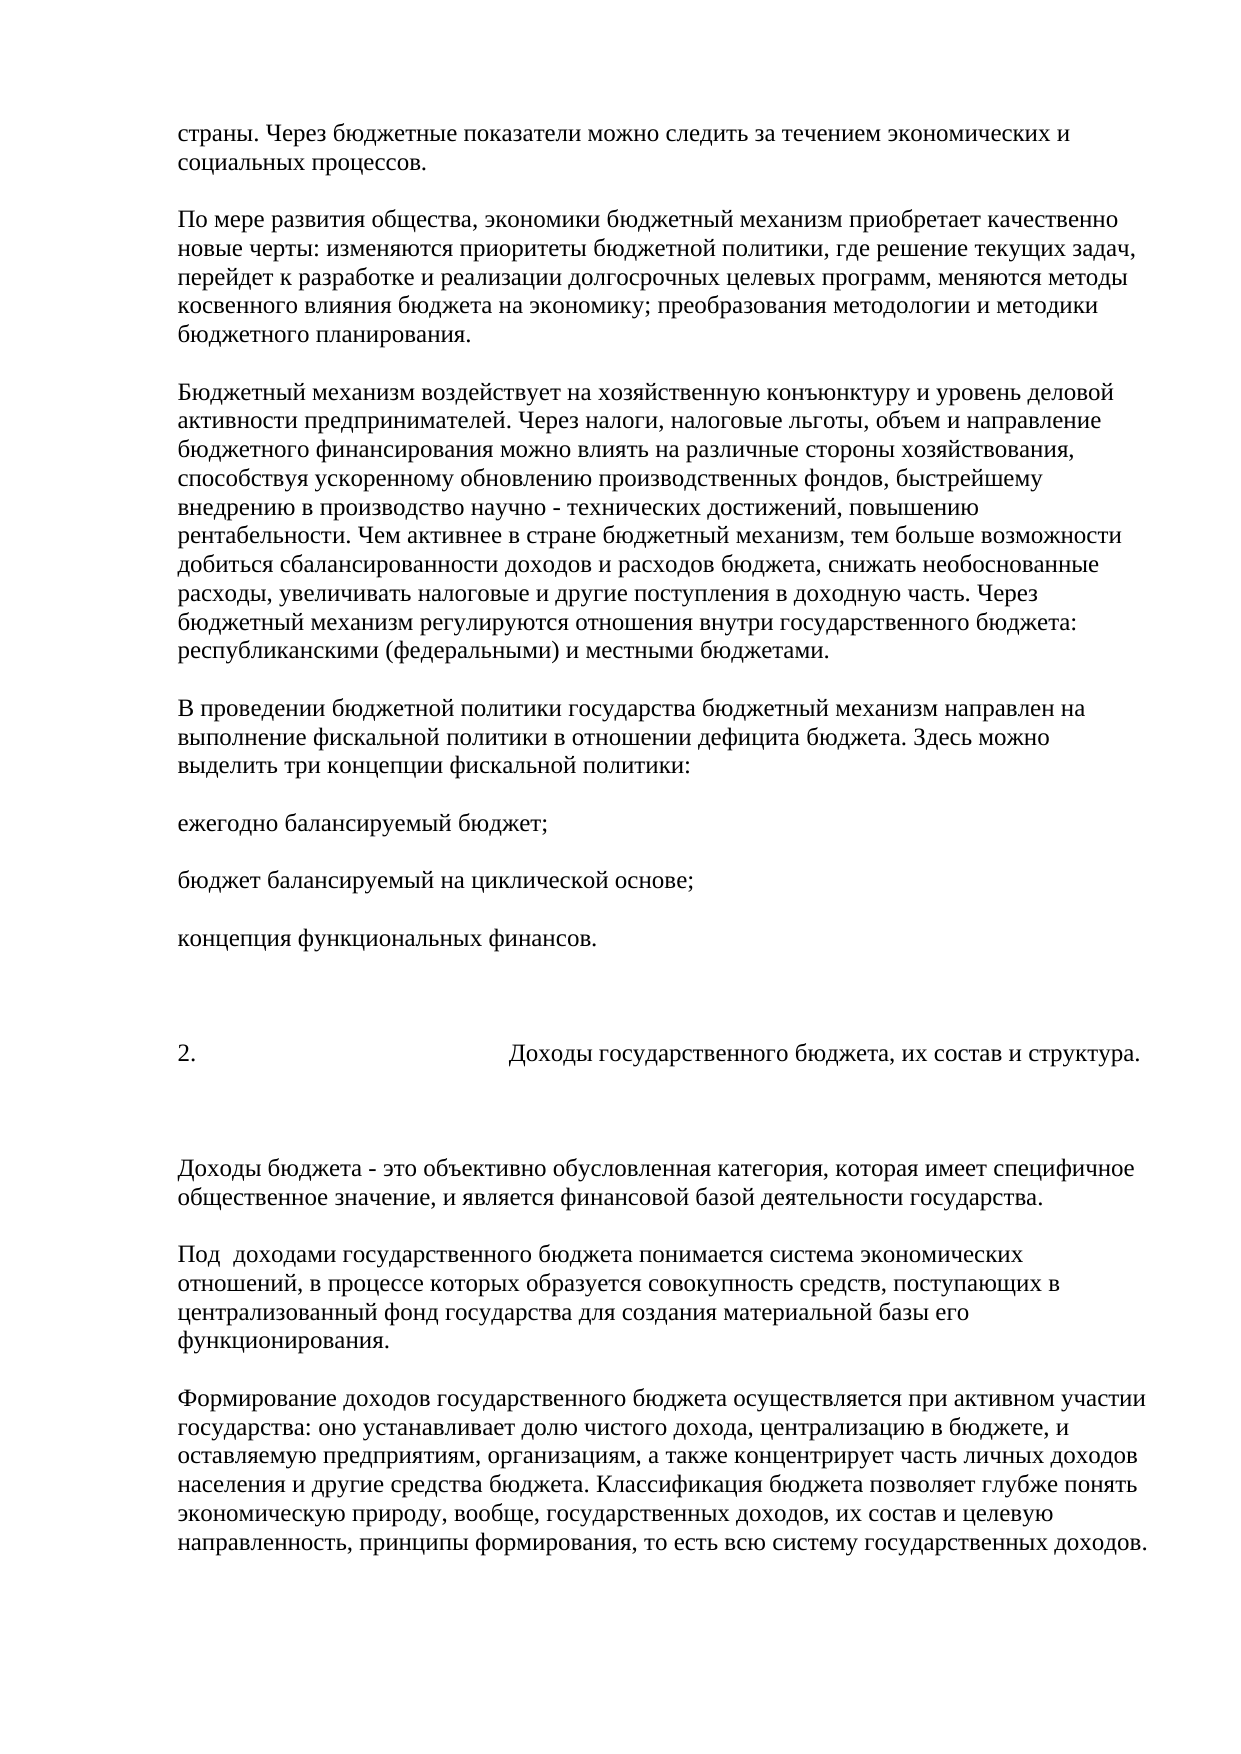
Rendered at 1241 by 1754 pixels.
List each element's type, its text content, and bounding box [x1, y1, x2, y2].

text Бюджетный механизм воздействует на хозяйственную конъюнктуру и уровень деловой активности предпринимателей. Через налоги, налоговые льготы, объем и направление бюджетного финансирования можно влиять на различные стороны хозяйствования, способствуя ускоренному обновлению производственных фондов, быстрейшему внедрению в производство научно - технических достижений, повышению рентабельности. Чем активнее в стране бюджетный механизм, тем больше возможности добиться сбалансированности доходов и расходов бюджета, снижать необоснованные расходы, увеличивать налоговые и другие поступления в доходную часть. Через бюджетный механизм регулируются отношения внутри государственного бюджета: республиканскими (федеральными) и местными бюджетами. [177, 377, 1152, 664]
text Доходы бюджета - это объективно обусловленная категория, которая имеет специфичное общественное значение, и является финансовой базой деятельности государства. [177, 1153, 1152, 1211]
text ежегодно балансируемый бюджет; [177, 808, 1152, 837]
text Под доходами государственного бюджета понимается система экономических отношений, в процессе которых образуется совокупность средств, поступающих в централизованный фонд государства для создания материальной базы его функционирования. [177, 1239, 1152, 1354]
text 2. Доходы государственного бюджета, их состав и структура. [177, 1038, 1152, 1067]
text В проведении бюджетной политики государства бюджетный механизм направлен на выполнение фискальной политики в отношении дефицита бюджета. Здесь можно выделить три концепции фискальной политики: [177, 693, 1152, 779]
text По мере развития общества, экономики бюджетный механизм приобретает качественно новые черты: изменяются приоритеты бюджетной политики, где решение текущих задач, перейдет к разработке и реализации долгосрочных целевых программ, меняются методы косвенного влияния бюджета на экономику; преобразования методологии и методики бюджетного планирования. [177, 204, 1152, 348]
text Формирование доходов государственного бюджета осуществляется при активном участии государства: оно устанавливает долю чистого дохода, централизацию в бюджете, и оставляемую предприятиям, организациям, а также концентрирует часть личных доходов населения и другие средства бюджета. Классификация бюджета позволяет глубже понять экономическую природу, вообще, государственных доходов, их состав и целевую направленность, принципы формирования, то есть всю систему государственных доходов. [177, 1383, 1152, 1556]
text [177, 118, 1152, 176]
text бюджет балансируемый на циклической основе; [177, 866, 1152, 894]
text концепция функциональных финансов. [177, 923, 1152, 952]
